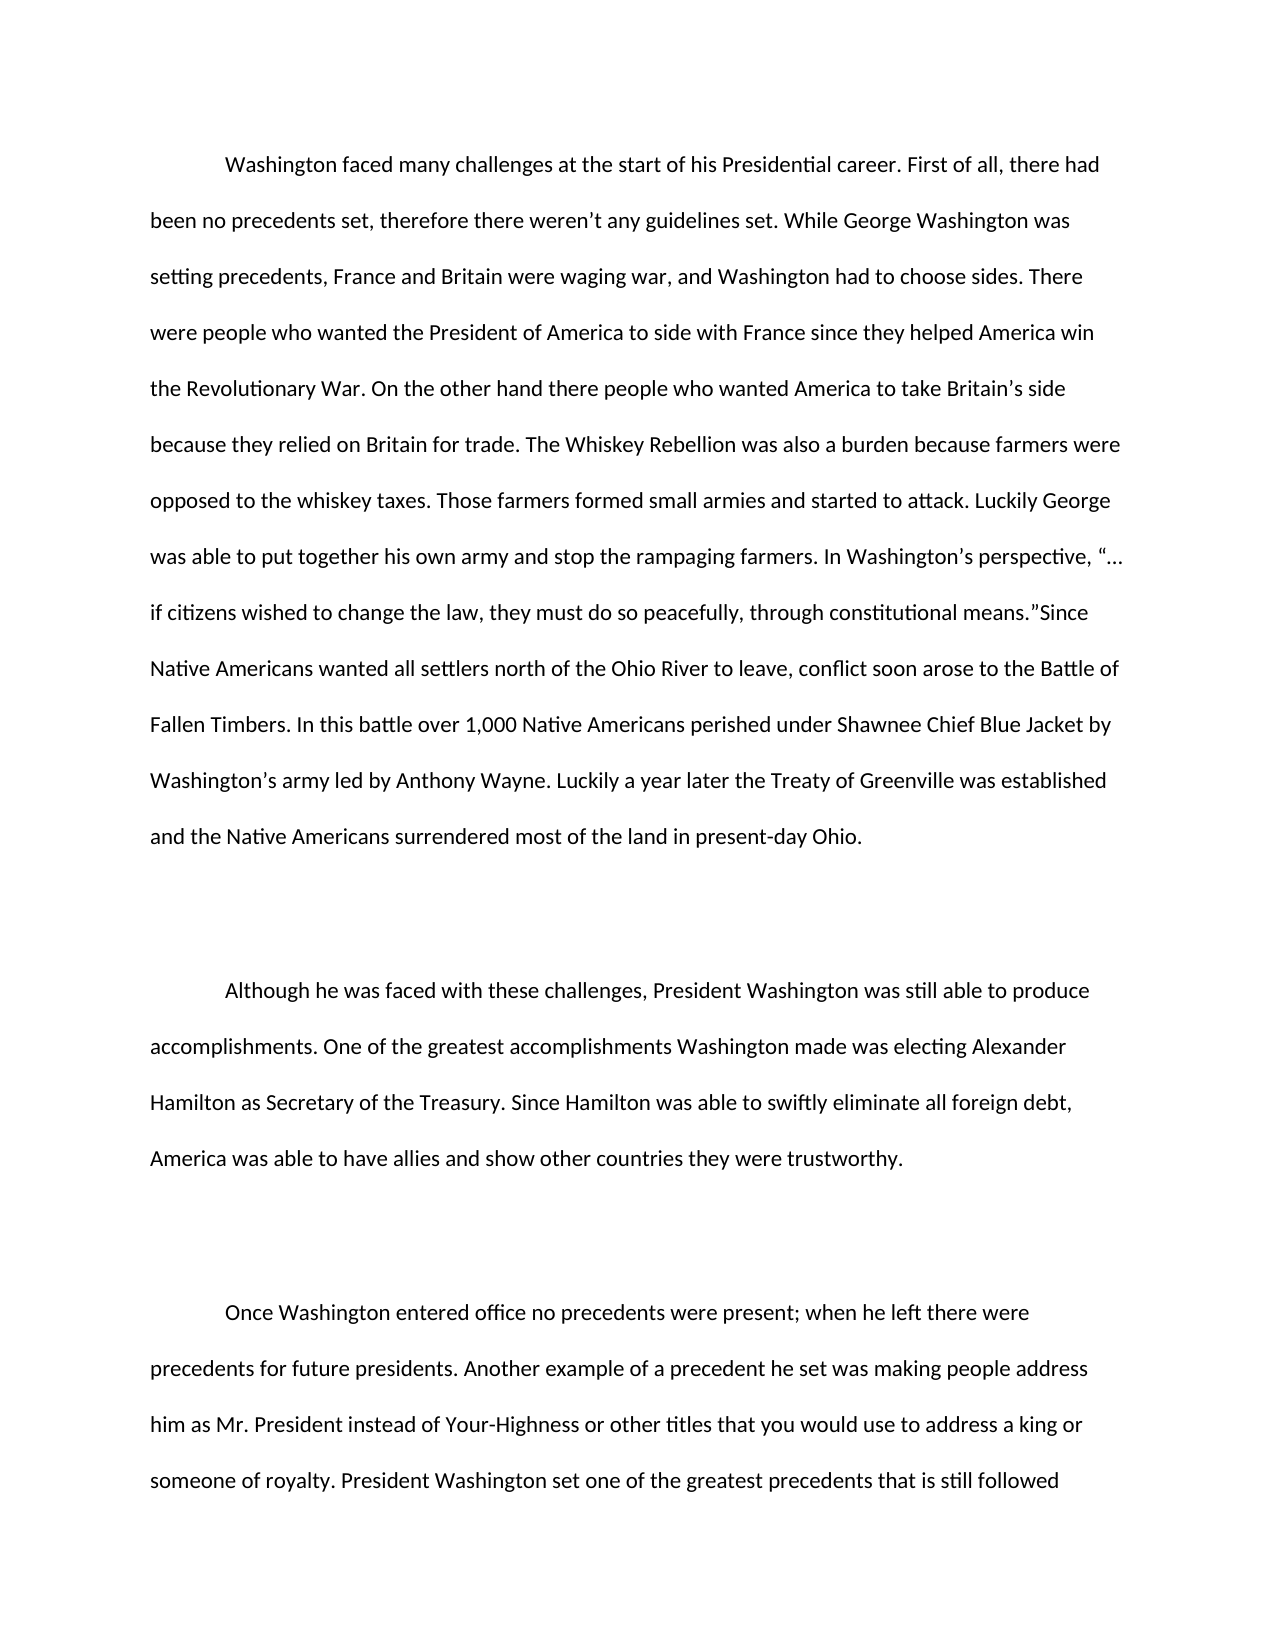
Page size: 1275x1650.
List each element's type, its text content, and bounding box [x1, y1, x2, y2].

text Washington faced many challenges at the start of his Presidential career. First of all, there had been no precedents set, therefore there weren’t any guidelines set. While George Washington was setting precedents, France and Britain were waging war, and Washington had to choose sides. There were people who wanted the President of America to side with France since they helped America win the Revolutionary War. On the other hand there people who wanted America to take Britain’s side because they relied on Britain for trade. The Whiskey Rebellion was also a burden because farmers were opposed to the whiskey taxes. Those farmers formed small armies and started to attack. Luckily George was able to put together his own army and stop the rampaging farmers. In Washington’s perspective, “…if citizens wished to change the law, they must do so peacefully, through constitutional means.”Since Native Americans wanted all settlers north of the Ohio River to leave, conflict soon arose to the Battle of Fallen Timbers. In this battle over 1,000 Native Americans perished under Shawnee Chief Blue Jacket by Washington’s army led by Anthony Wayne. Luckily a year later the Treaty of Greenville was established and the Native Americans surrendered most of the land in present-day Ohio. [150, 150, 1125, 851]
text Although he was faced with these challenges, President Washington was still able to produce accomplishments. One of the greatest accomplishments Washington made was electing Alexander Hamilton as Secretary of the Treasury. Since Hamilton was able to swiftly eliminate all foreign debt, America was able to have allies and show other countries they were trustworthy. [150, 976, 1125, 1172]
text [150, 1298, 1125, 1494]
